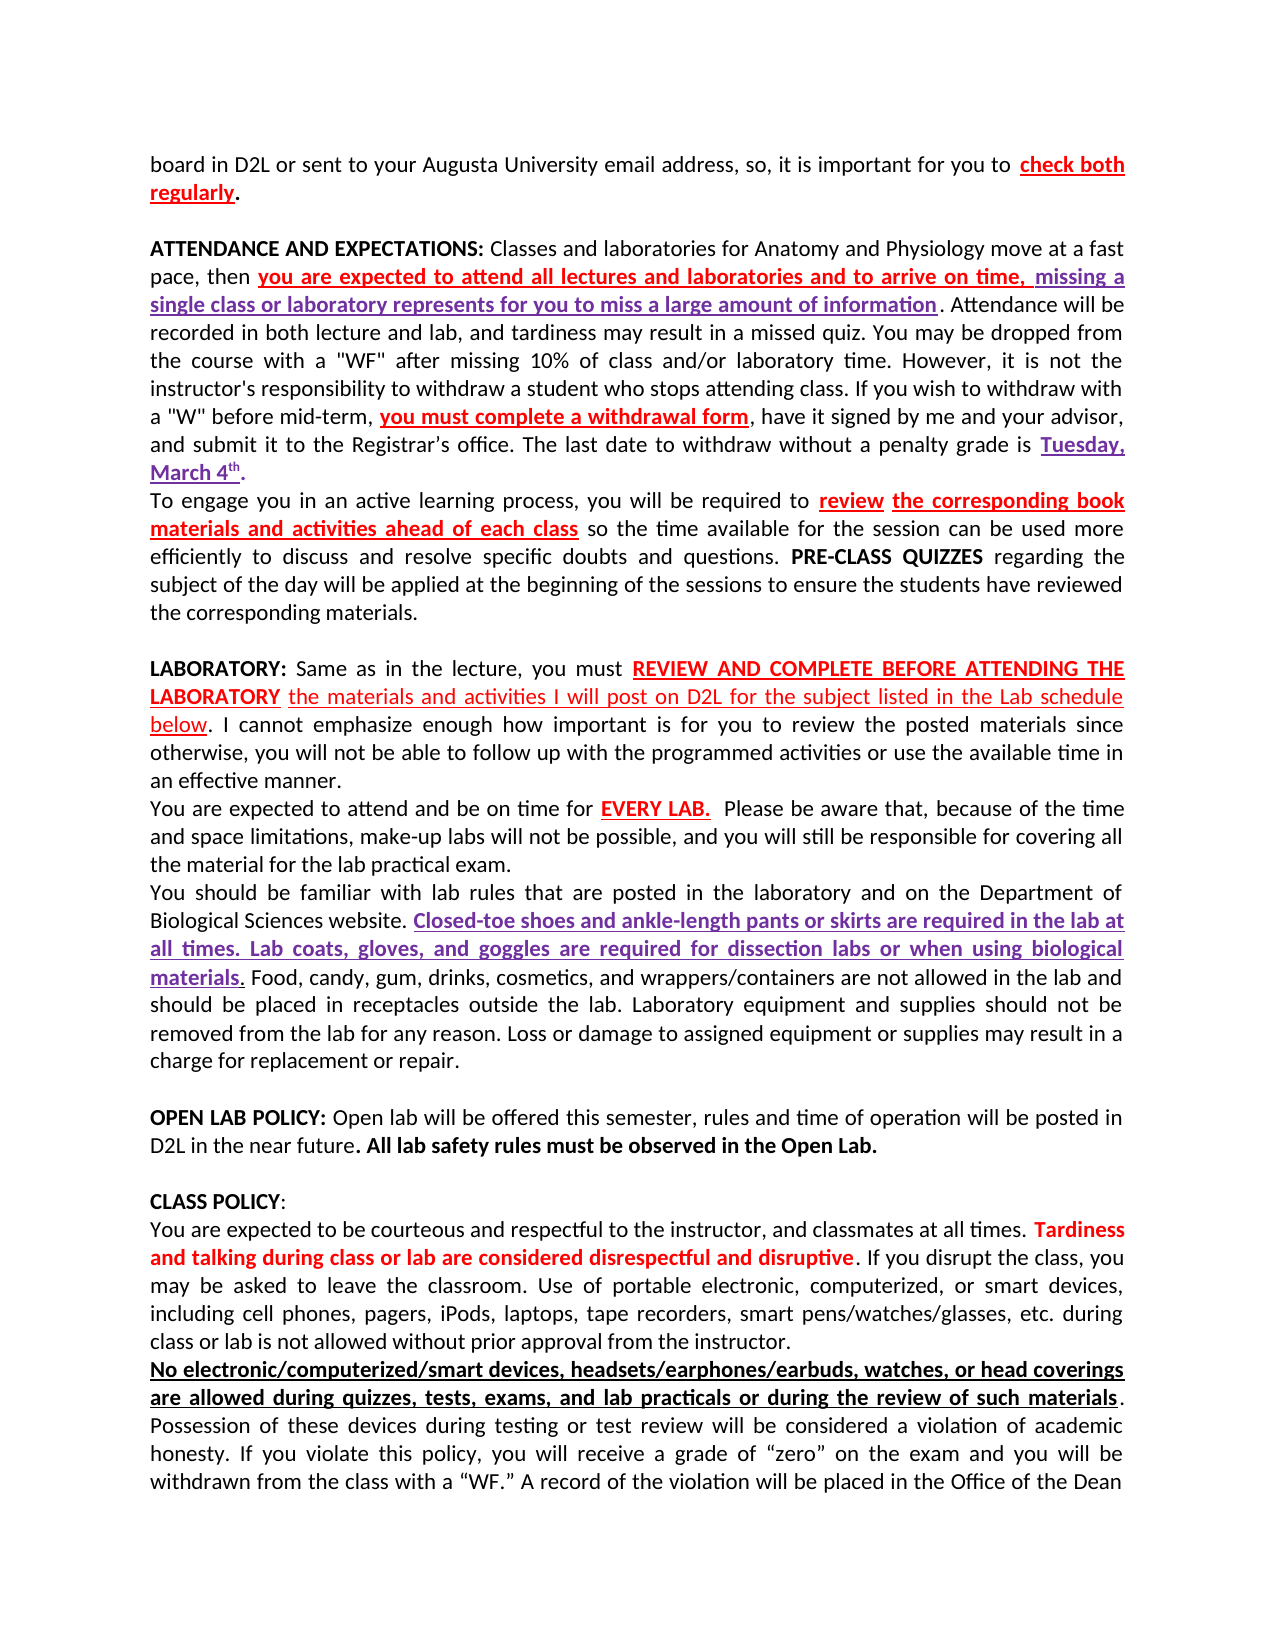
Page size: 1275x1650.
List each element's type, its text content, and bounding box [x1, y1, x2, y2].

text You should be familiar with lab rules that are posted in the laboratory and on the Department of Biological Sciences website. Closed-toe shoes and ankle-length pants or skirts are required in the lab at all times. Lab coats, gloves, and goggles are required for dissection labs or when using biological materials. Food, candy, gum, drinks, cosmetics, and wrappers/containers are not allowed in the lab and should be placed in receptacles outside the lab. Laboratory equipment and supplies should not be removed from the lab for any reason. Loss or damage to assigned equipment or supplies may result in a charge for replacement or repair. [150, 878, 1125, 1075]
text CLASS POLICY: [150, 1187, 1125, 1215]
text You are expected to attend and be on time for EVERY lab. Please be aware that, because of the time and space limitations, make-up labs will not be possible, and you will still be responsible for covering all the material for the lab practical exam. [150, 794, 1125, 878]
text To engage you in an active learning process, you will be required to review the corresponding book materials and activities ahead of each class so the time available for the session can be used more efficiently to discuss and resolve specific doubts and questions. PRE-CLASS QUIZZES regarding the subject of the day will be applied at the beginning of the sessions to ensure the students have reviewed the corresponding materials. [150, 486, 1125, 626]
text LABORATORY: Same as in the lecture, you must review and complete before attending the laboratory the materials and activities I will post on D2L for the subject listed in the Lab schedule below. I cannot emphasize enough how important is for you to review the posted materials since otherwise, you will not be able to follow up with the programmed activities or use the available time in an effective manner. [150, 654, 1125, 794]
text You are expected to be courteous and respectful to the instructor, and classmates at all times. Tardiness and talking during class or lab are considered disrespectful and disruptive. If you disrupt the class, you may be asked to leave the classroom. Use of portable electronic, computerized, or smart devices, including cell phones, pagers, iPods, laptops, tape recorders, smart pens/watches/glasses, etc. during class or lab is not allowed without prior approval from the instructor. [150, 1215, 1125, 1355]
text Attendance and expectations: Classes and laboratories for Anatomy and Physiology move at a fast pace, then you are expected to attend all lectures and laboratories and to arrive on time, missing a single class or laboratory represents for you to miss a large amount of information. Attendance will be recorded in both lecture and lab, and tardiness may result in a missed quiz. You may be dropped from the course with a "WF" after missing 10% of class and/or laboratory time. However, it is not the instructor's responsibility to withdraw a student who stops attending class. If you wish to withdraw with a "W" before mid-term, you must complete a withdrawal form, have it signed by me and your advisor, and submit it to the Registrar’s office. The last date to withdraw without a penalty grade is Tuesday, March 4th. [150, 234, 1125, 486]
text OPEN LAB POLICY: Open lab will be offered this semester, rules and time of operation will be posted in D2L in the near future. All lab safety rules must be observed in the Open Lab. [150, 1103, 1125, 1159]
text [150, 150, 1125, 206]
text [150, 1381, 1125, 1495]
